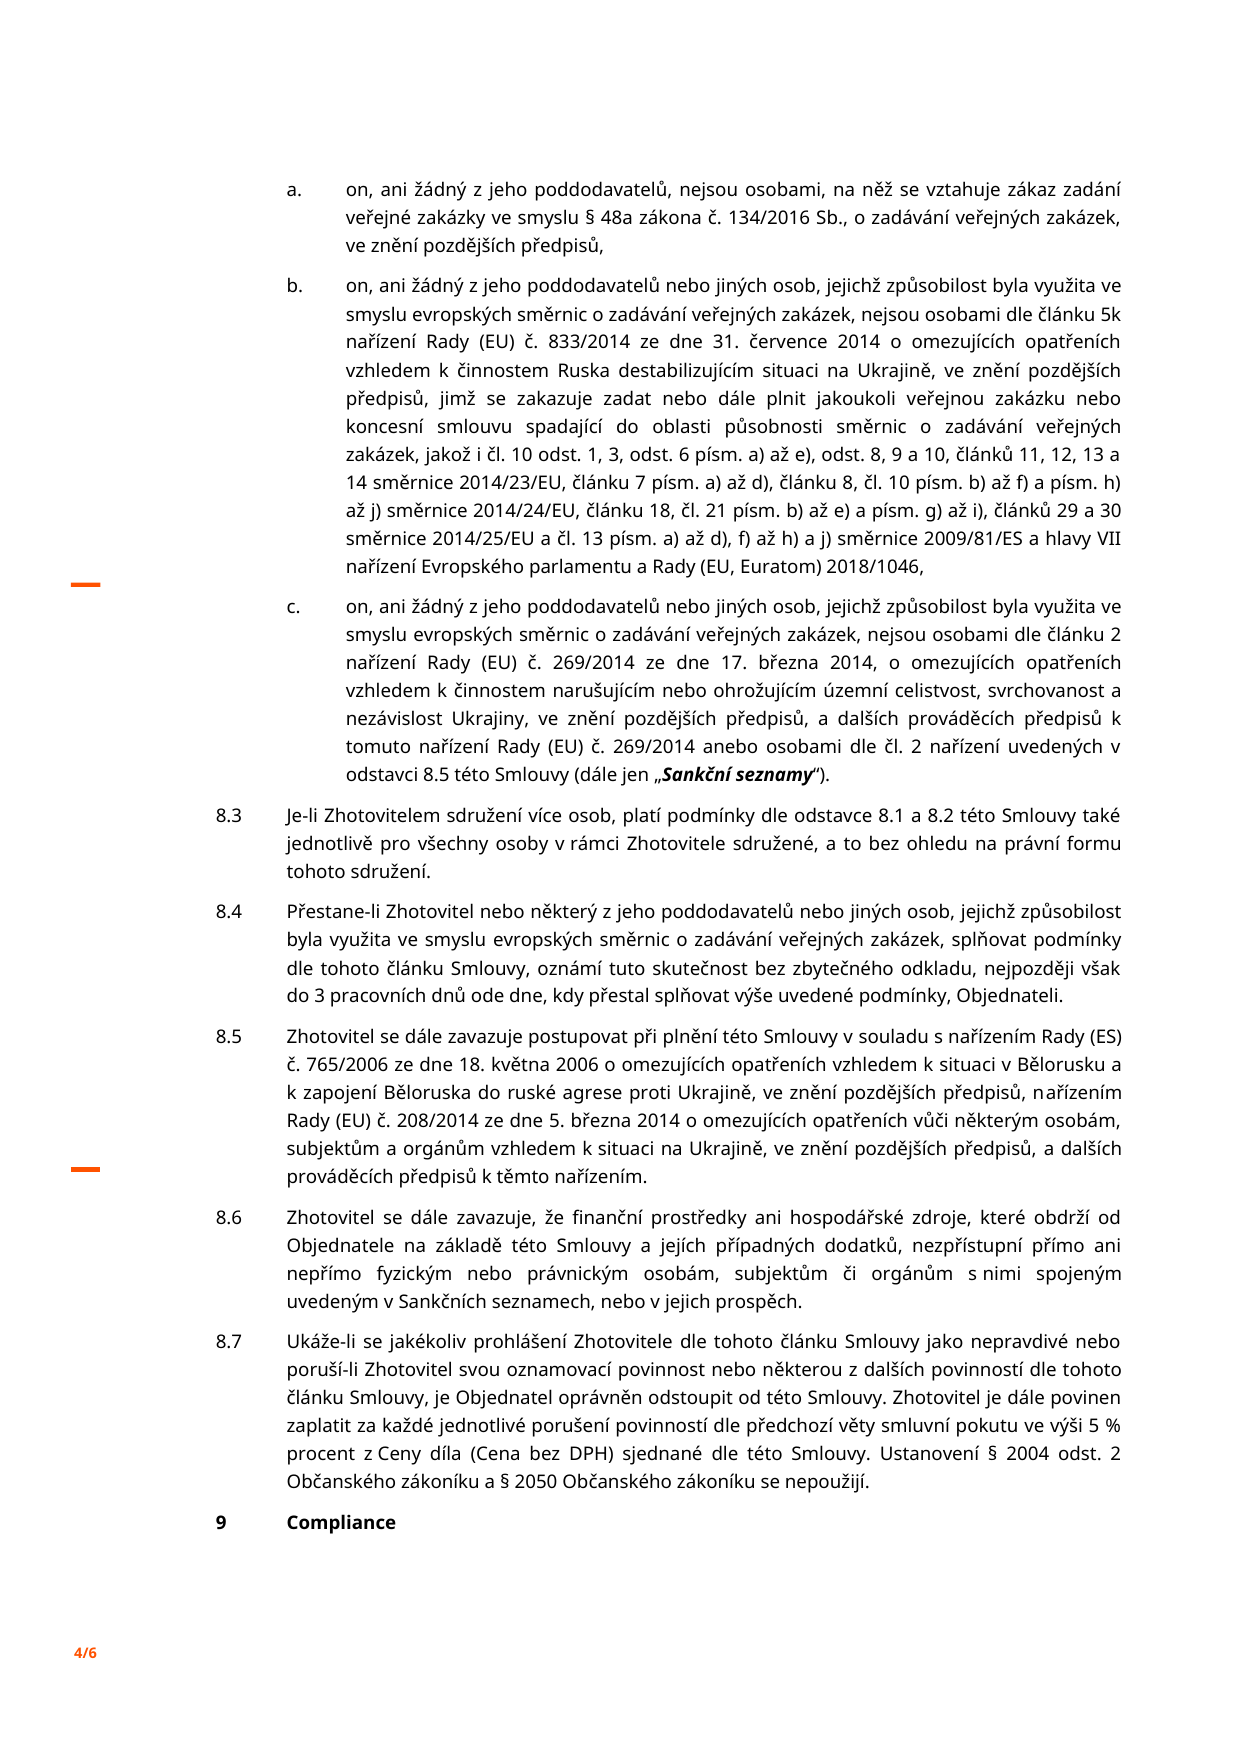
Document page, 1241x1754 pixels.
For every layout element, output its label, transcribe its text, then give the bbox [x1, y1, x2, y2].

subtitle Ukáže-li se jakékoliv prohlášení Zhotovitele dle tohoto článku Smlouvy jako nepravdivé nebo poruší-li Zhotovitel svou oznamovací povinnost nebo některou z dalších povinností dle tohoto článku Smlouvy, je Objednatel oprávněn odstoupit od této Smlouvy. Zhotovitel je dále povinen zaplatit za každé jednotlivé porušení povinností dle předchozí věty smluvní pokutu ve výši 5 % procent z Ceny díla (Cena bez DPH) sjednané dle této Smlouvy. Ustanovení § 2004 odst. 2 Občanského zákoníku a § 2050 Občanského zákoníku se nepoužijí. [216, 1328, 1122, 1494]
subtitle Přestane-li Zhotovitel nebo některý z jeho poddodavatelů nebo jiných osob, jejichž způsobilost byla využita ve smyslu evropských směrnic o zadávání veřejných zakázek, splňovat podmínky dle tohoto článku Smlouvy, oznámí tuto skutečnost bez zbytečného odkladu, nejpozději však do 3 pracovních dnů ode dne, kdy přestal splňovat výše uvedené podmínky, Objednateli. [216, 899, 1122, 1008]
text on, ani žádný z jeho poddodavatelů nebo jiných osob, jejichž způsobilost byla využita ve smyslu evropských směrnic o zadávání veřejných zakázek, nejsou osobami dle článku 2 nařízení Rady (EU) č. 269/2014 ze dne 17. března 2014, o omezujících opatřeních vzhledem k činnostem narušujícím nebo ohrožujícím územní celistvost, svrchovanost a nezávislost Ukrajiny, ve znění pozdějších předpisů, a dalších prováděcích předpisů k tomuto nařízení Rady (EU) č. 269/2014 anebo osobami dle čl. 2 nařízení uvedených v odstavci 8.5 této Smlouvy (dále jen „Sankční seznamy“). [286, 593, 1122, 787]
subtitle Je-li Zhotovitelem sdružení více osob, platí podmínky dle odstavce 8.1 a 8.2 této Smlouvy také jednotlivě pro všechny osoby v rámci Zhotovitele sdružené, a to bez ohledu na právní formu tohoto sdružení. [216, 802, 1122, 884]
subtitle Compliance [216, 1509, 1122, 1535]
text on, ani žádný z jeho poddodavatelů, nejsou osobami, na něž se vztahuje zákaz zadání veřejné zakázky ve smyslu § 48a zákona č. 134/2016 Sb., o zadávání veřejných zakázek, ve znění pozdějších předpisů, [286, 176, 1122, 258]
text on, ani žádný z jeho poddodavatelů nebo jiných osob, jejichž způsobilost byla využita ve smyslu evropských směrnic o zadávání veřejných zakázek, nejsou osobami dle článku 5k nařízení Rady (EU) č. 833/2014 ze dne 31. července 2014 o omezujících opatřeních vzhledem k činnostem Ruska destabilizujícím situaci na Ukrajině, ve znění pozdějších předpisů, jimž se zakazuje zadat nebo dále plnit jakoukoli veřejnou zakázku nebo koncesní smlouvu spadající do oblasti působnosti směrnic o zadávání veřejných zakázek, jakož i čl. 10 odst. 1, 3, odst. 6 písm. a) až e), odst. 8, 9 a 10, článků 11, 12, 13 a 14 směrnice 2014/23/EU, článku 7 písm. a) až d), článku 8, čl. 10 písm. b) až f) a písm. h) až j) směrnice 2014/24/EU, článku 18, čl. 21 písm. b) až e) a písm. g) až i), článků 29 a 30 směrnice 2014/25/EU a čl. 13 písm. a) až d), f) až h) a j) směrnice 2009/81/ES a hlavy VII nařízení Evropského parlamentu a Rady (EU, Euratom) 2018/1046, [286, 273, 1122, 578]
subtitle Zhotovitel se dále zavazuje, že finanční prostředky ani hospodářské zdroje, které obdrží od Objednatele na základě této Smlouvy a jejích případných dodatků, nezpřístupní přímo ani nepřímo fyzickým nebo právnickým osobám, subjektům či orgánům s nimi spojeným uvedeným v Sankčních seznamech, nebo v jejich prospěch. [216, 1204, 1122, 1313]
subtitle Zhotovitel se dále zavazuje postupovat při plnění této Smlouvy v souladu s nařízením Rady (ES) č. 765/2006 ze dne 18. května 2006 o omezujících opatřeních vzhledem k situaci v Bělorusku a k zapojení Běloruska do ruské agrese proti Ukrajině, ve znění pozdějších předpisů, nařízením Rady (EU) č. 208/2014 ze dne 5. března 2014 o omezujících opatřeních vůči některým osobám, subjektům a orgánům vzhledem k situaci na Ukrajině, ve znění pozdějších předpisů, a dalších prováděcích předpisů k těmto nařízením. [216, 1023, 1122, 1189]
